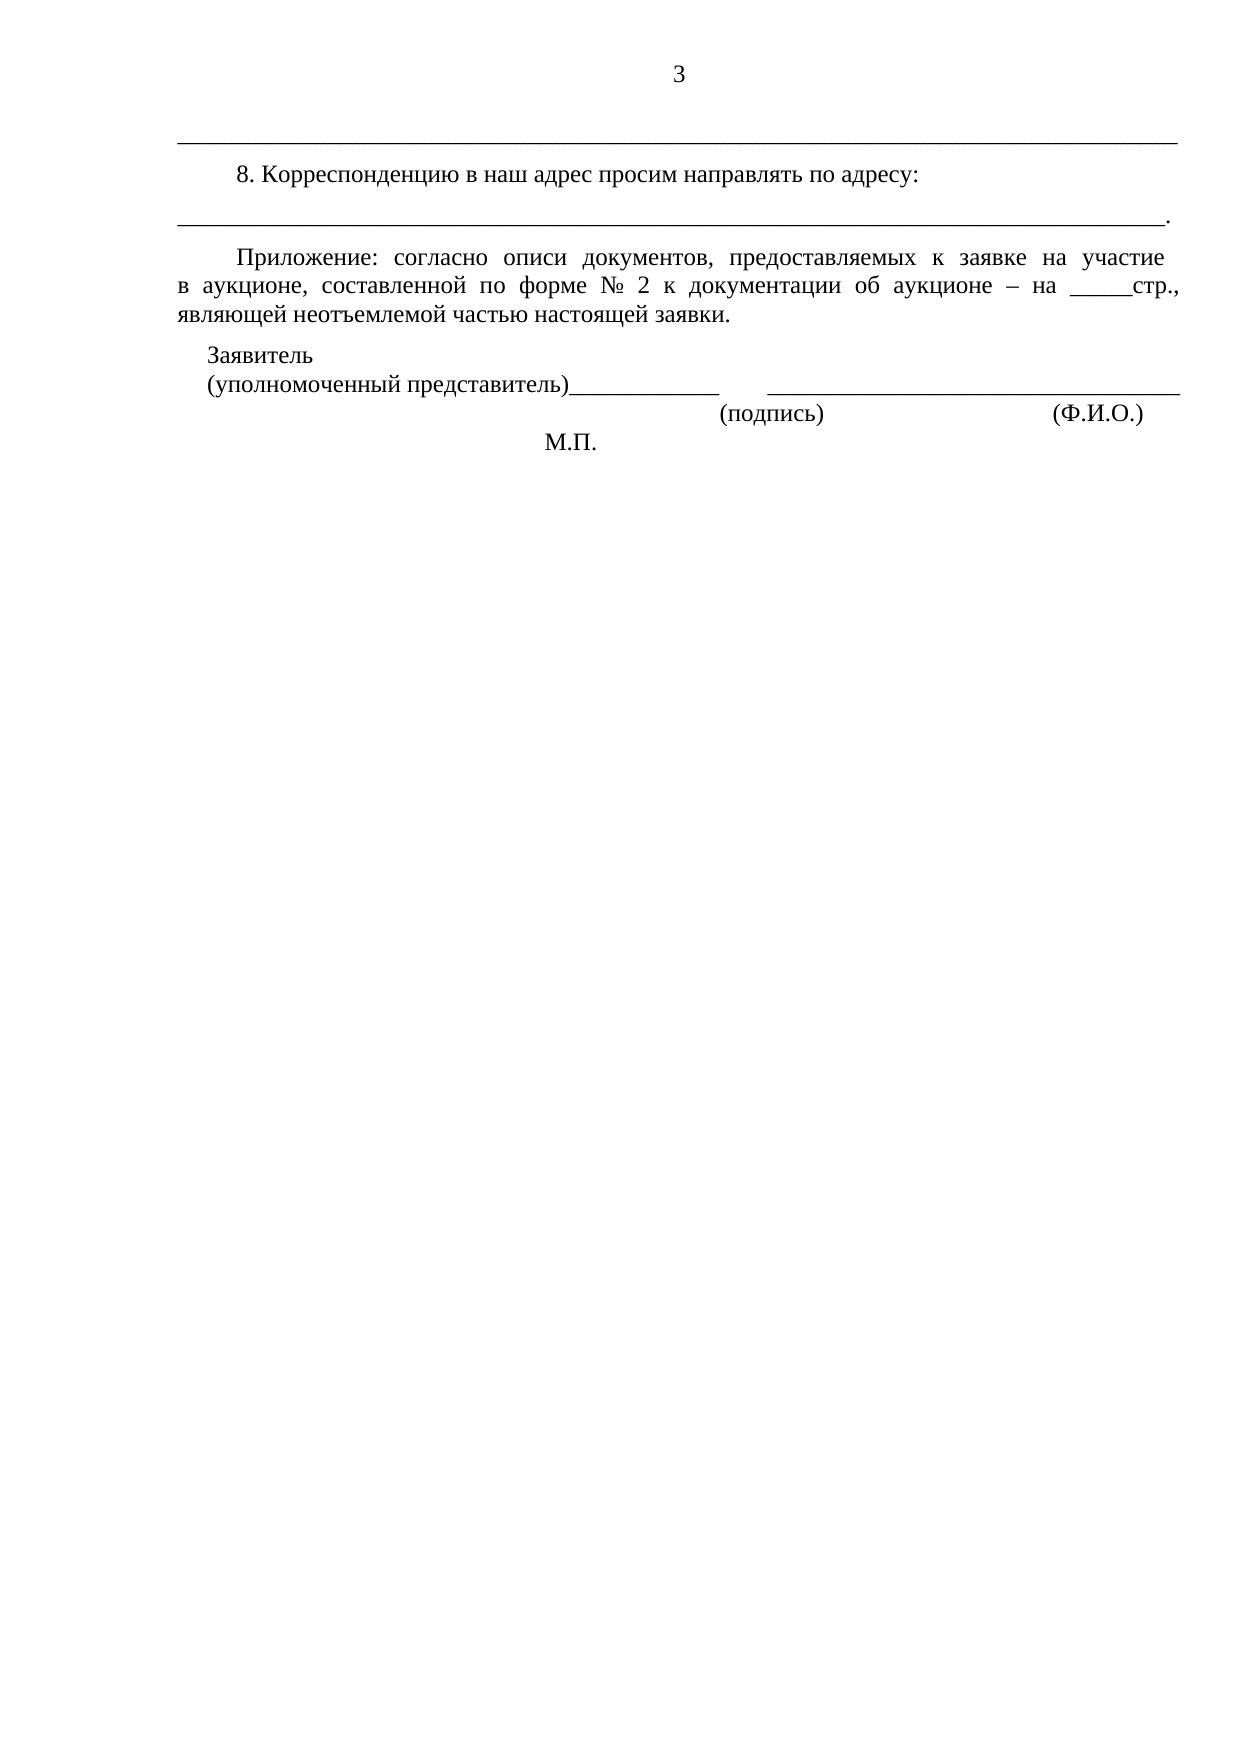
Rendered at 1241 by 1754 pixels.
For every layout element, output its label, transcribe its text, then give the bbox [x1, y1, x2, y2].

text (подпись) (Ф.И.О.) [177, 398, 1181, 427]
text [177, 118, 1181, 147]
text _______________________________________________________________________________. [177, 201, 1181, 229]
text М.П. [177, 427, 1181, 456]
text Заявитель [177, 341, 1181, 369]
text 8. Корреспонденцию в наш адрес просим направлять по адресу: [177, 159, 1181, 188]
text (уполномоченный представитель)____________ _________________________________ [177, 369, 1181, 398]
text Приложение: согласно описи документов, предоставляемых к заявке на участие в аукционе, составленной по форме № 2 к документации об аукционе – на _____стр., являющей неотъемлемой частью настоящей заявки. [177, 242, 1181, 328]
